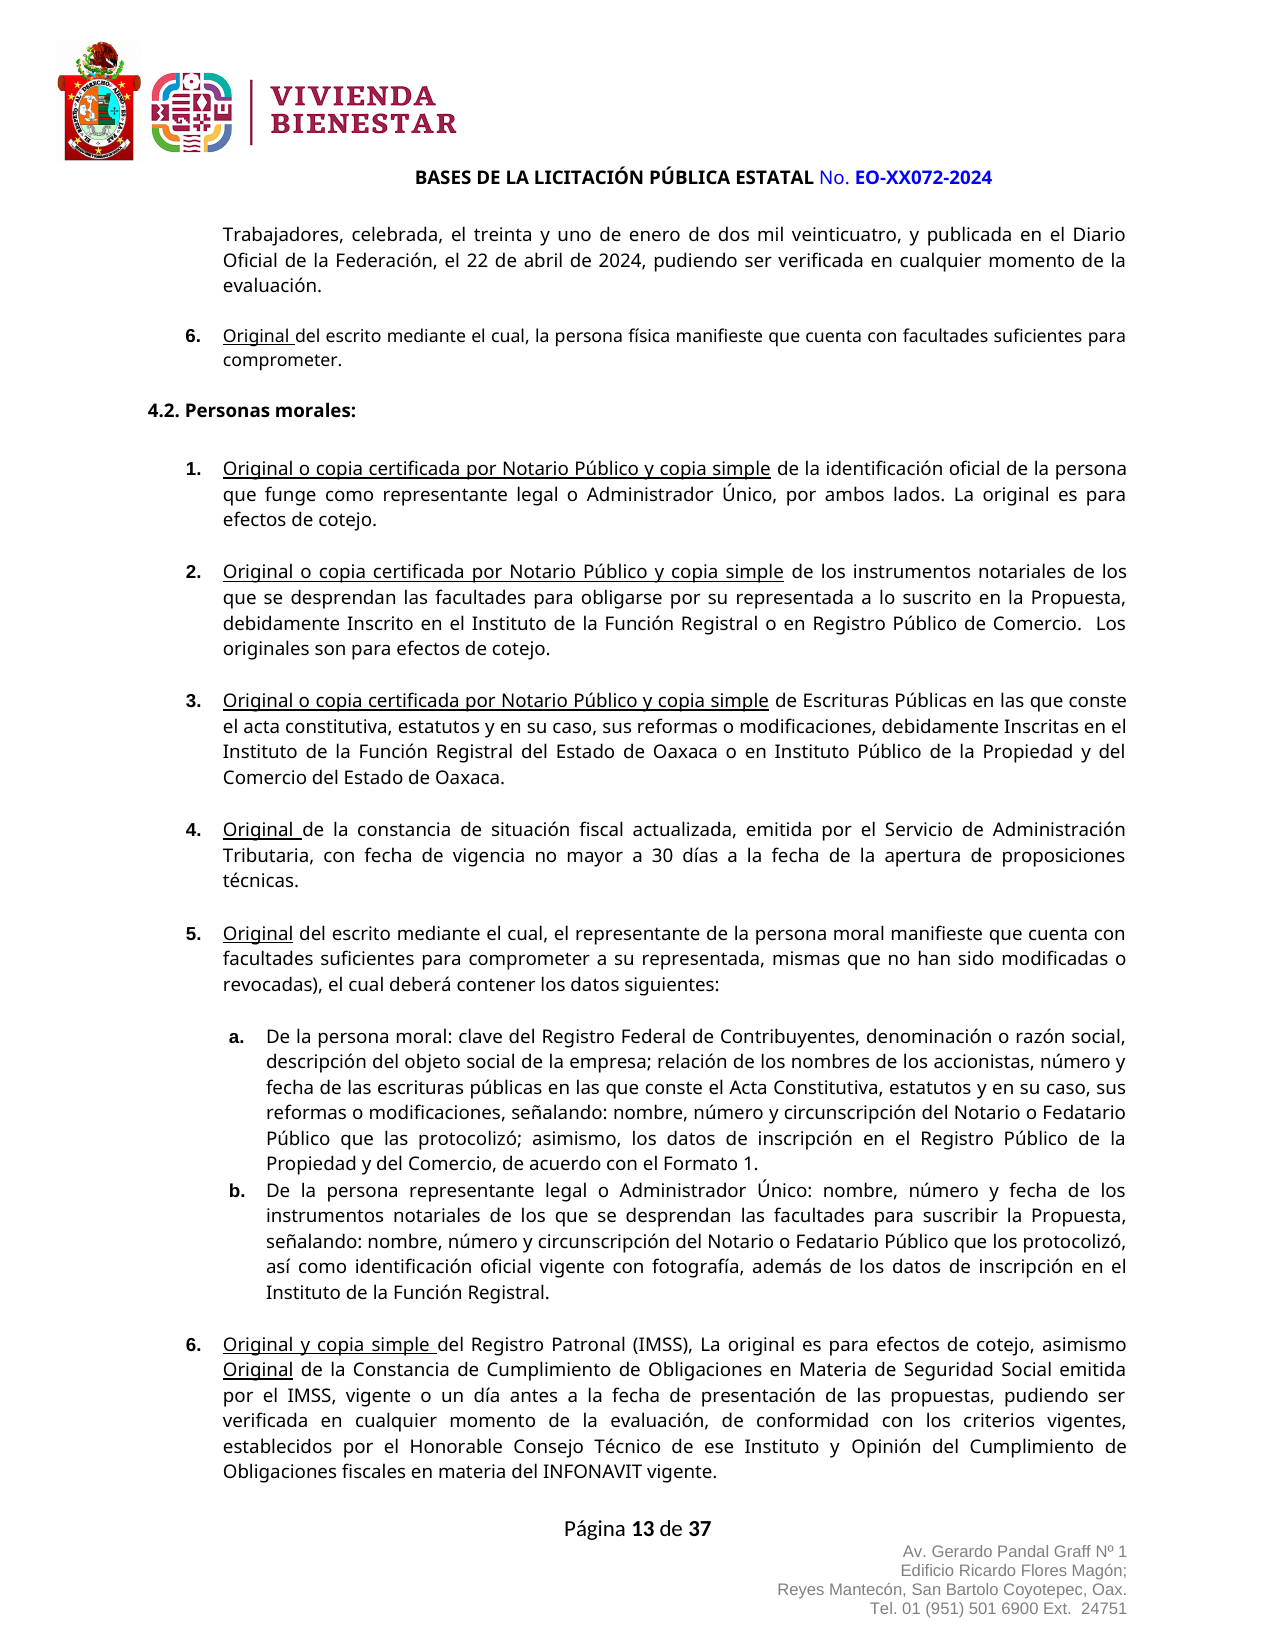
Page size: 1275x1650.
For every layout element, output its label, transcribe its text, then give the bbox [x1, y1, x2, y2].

list Original del escrito mediante el cual, el representante de la persona moral manifieste que cuenta con facultades suficientes para comprometer a su representada, mismas que no han sido modificadas o revocadas), el cual deberá contener los datos siguientes: [186, 920, 1127, 996]
picture [147, 64, 473, 161]
list Original y copia simple del Registro Patronal (IMSS), La original es para efectos de cotejo, asimismo Original de la Constancia de Cumplimiento de Obligaciones en Materia de Seguridad Social emitida por el IMSS, vigente o un día antes a la fecha de presentación de las propuestas, pudiendo ser verificada en cualquier momento de la evaluación, de conformidad con los criterios vigentes, establecidos por el Honorable Consejo Técnico de ese Instituto y Opinión del Cumplimiento de Obligaciones fiscales en materia del INFONAVIT vigente. [186, 1331, 1127, 1484]
list Original o copia certificada por Notario Público y copia simple de la identificación oficial de la persona que funge como representante legal o Administrador Único, por ambos lados. La original es para efectos de cotejo. [186, 455, 1127, 532]
list Original de la constancia de situación fiscal actualizada, emitida por el Servicio de Administración Tributaria, con fecha de vigencia no mayor a 30 días a la fecha de la apertura de proposiciones técnicas. [186, 816, 1127, 893]
list Original o copia certificada por Notario Público y copia simple de los instrumentos notariales de los que se desprendan las facultades para obligarse por su representada a lo suscrito en la Propuesta, debidamente Inscrito en el Instituto de la Función Registral o en Registro Público de Comercio. Los originales son para efectos de cotejo. [186, 559, 1127, 661]
list De la persona representante legal o Administrador Único: nombre, número y fecha de los instrumentos notariales de los que se desprendan las facultades para suscribir la Propuesta, señalando: nombre, número y circunscripción del Notario o Fedatario Público que los protocolizó, así como identificación oficial vigente con fotografía, además de los datos de inscripción en el Instituto de la Función Registral. [229, 1177, 1127, 1304]
list Original del escrito mediante el cual, la persona física manifieste que cuenta con facultades suficientes para comprometer. [185, 323, 1127, 372]
text 4.2. Personas morales: [148, 397, 1127, 423]
list Original o copia certificada por Notario Público y copia simple de Escrituras Públicas en las que conste el acta constitutiva, estatutos y en su caso, sus reformas o modificaciones, debidamente Inscritas en el Instituto de la Función Registral del Estado de Oaxaca o en Instituto Público de la Propiedad y del Comercio del Estado de Oaxaca. [186, 688, 1127, 790]
list De la persona moral: clave del Registro Federal de Contribuyentes, denominación o razón social, descripción del objeto social de la empresa; relación de los nombres de los accionistas, número y fecha de las escrituras públicas en las que conste el Acta Constitutiva, estatutos y en su caso, sus reformas o modificaciones, señalando: nombre, número y circunscripción del Notario o Fedatario Público que las protocolizó; asimismo, los datos de inscripción en el Registro Público de la Propiedad y del Comercio, de acuerdo con el Formato 1. [229, 1023, 1127, 1176]
picture [55, 41, 143, 163]
